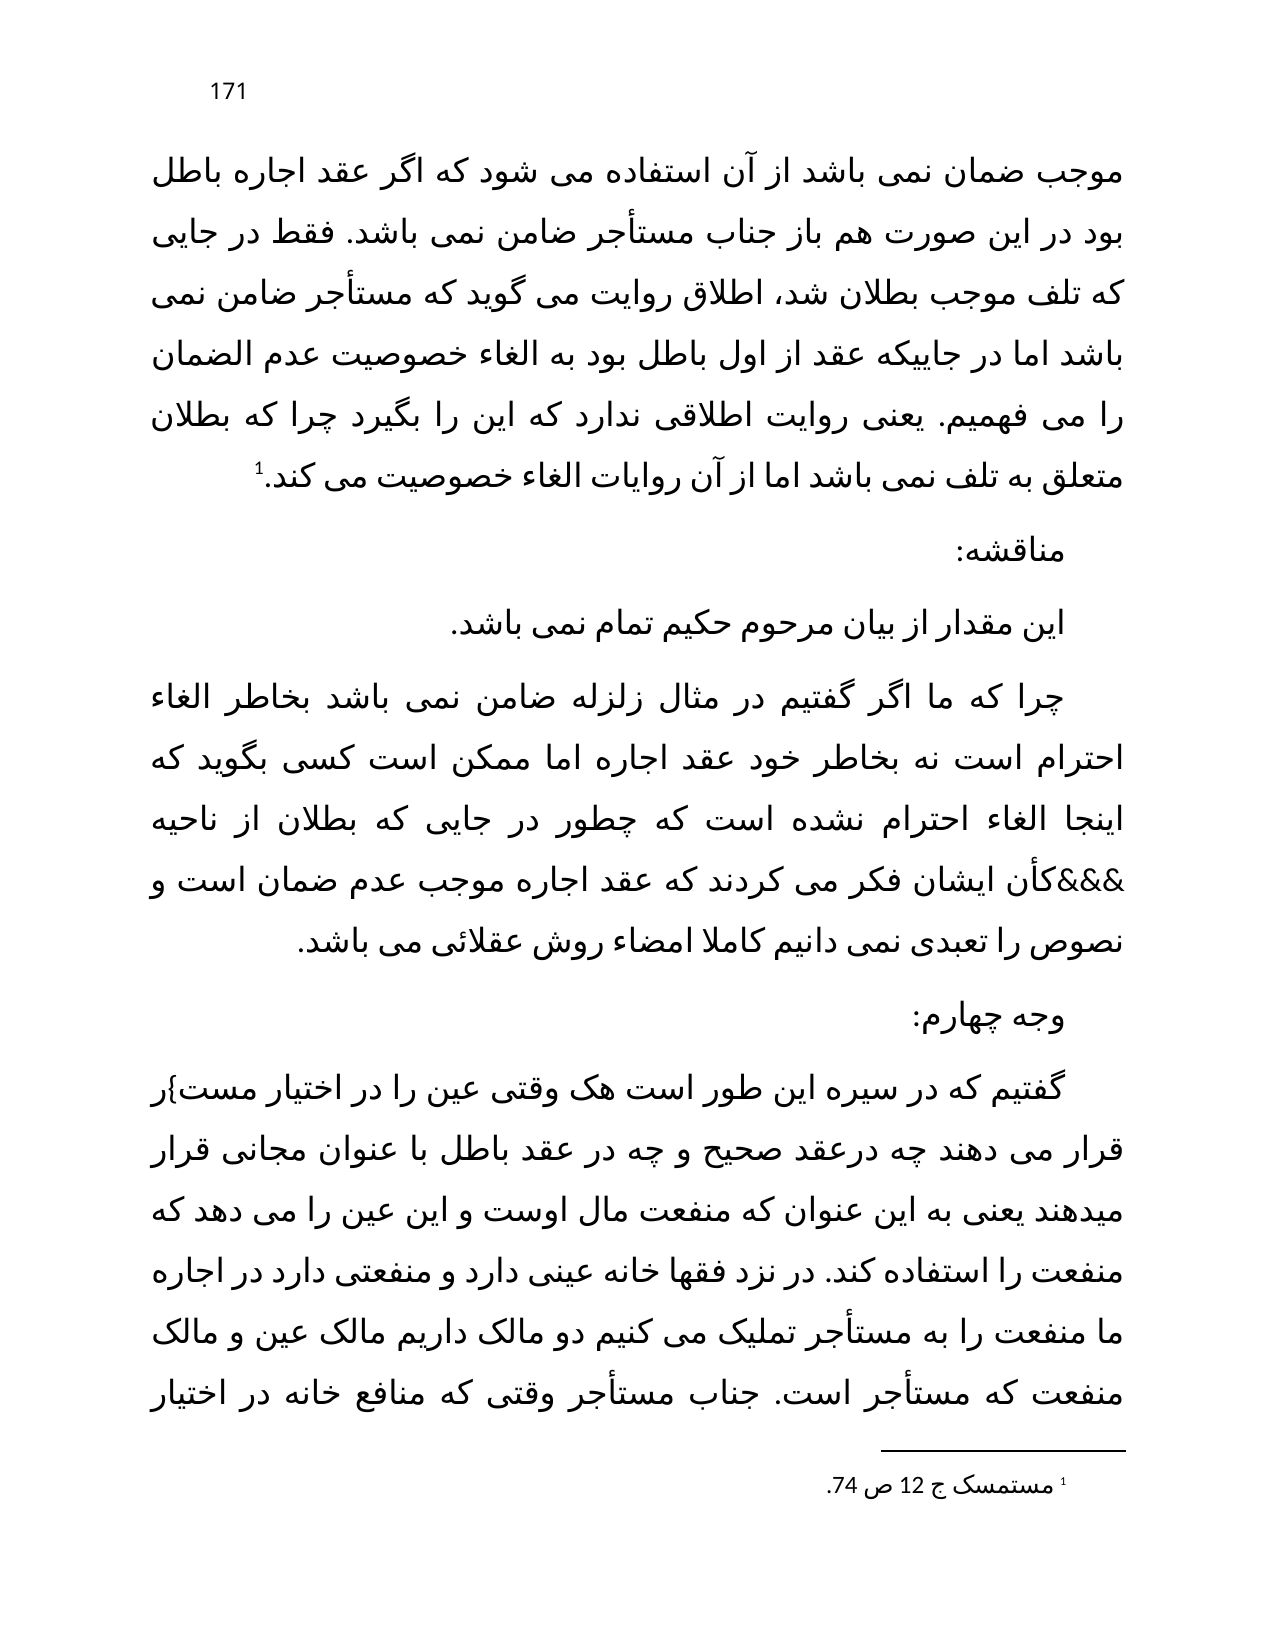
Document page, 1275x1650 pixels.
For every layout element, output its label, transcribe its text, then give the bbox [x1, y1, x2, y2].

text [150, 1067, 1125, 1413]
text وجه چهارم: [150, 993, 1125, 1034]
text چرا که ما اگر گفتیم در مثال زلزله ضامن نمی باشد بخاطر الغاء احترام است نه بخاطر خود عقد اجاره اما ممکن است کسی بگوید که اینجا الغاء احترام نشده است که چطور در جایی که بطلان از ناحیه &&&کأن ایشان فکر می کردند که عقد اجاره موجب عدم ضمان است و نصوص را تعبدی نمی دانیم کاملا امضاء روش عقلائی می باشد. [150, 676, 1125, 961]
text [150, 150, 1125, 496]
text این مقدار از بیان مرحوم حکیم تمام نمی باشد. [150, 602, 1125, 643]
text مناقشه: [150, 529, 1125, 569]
